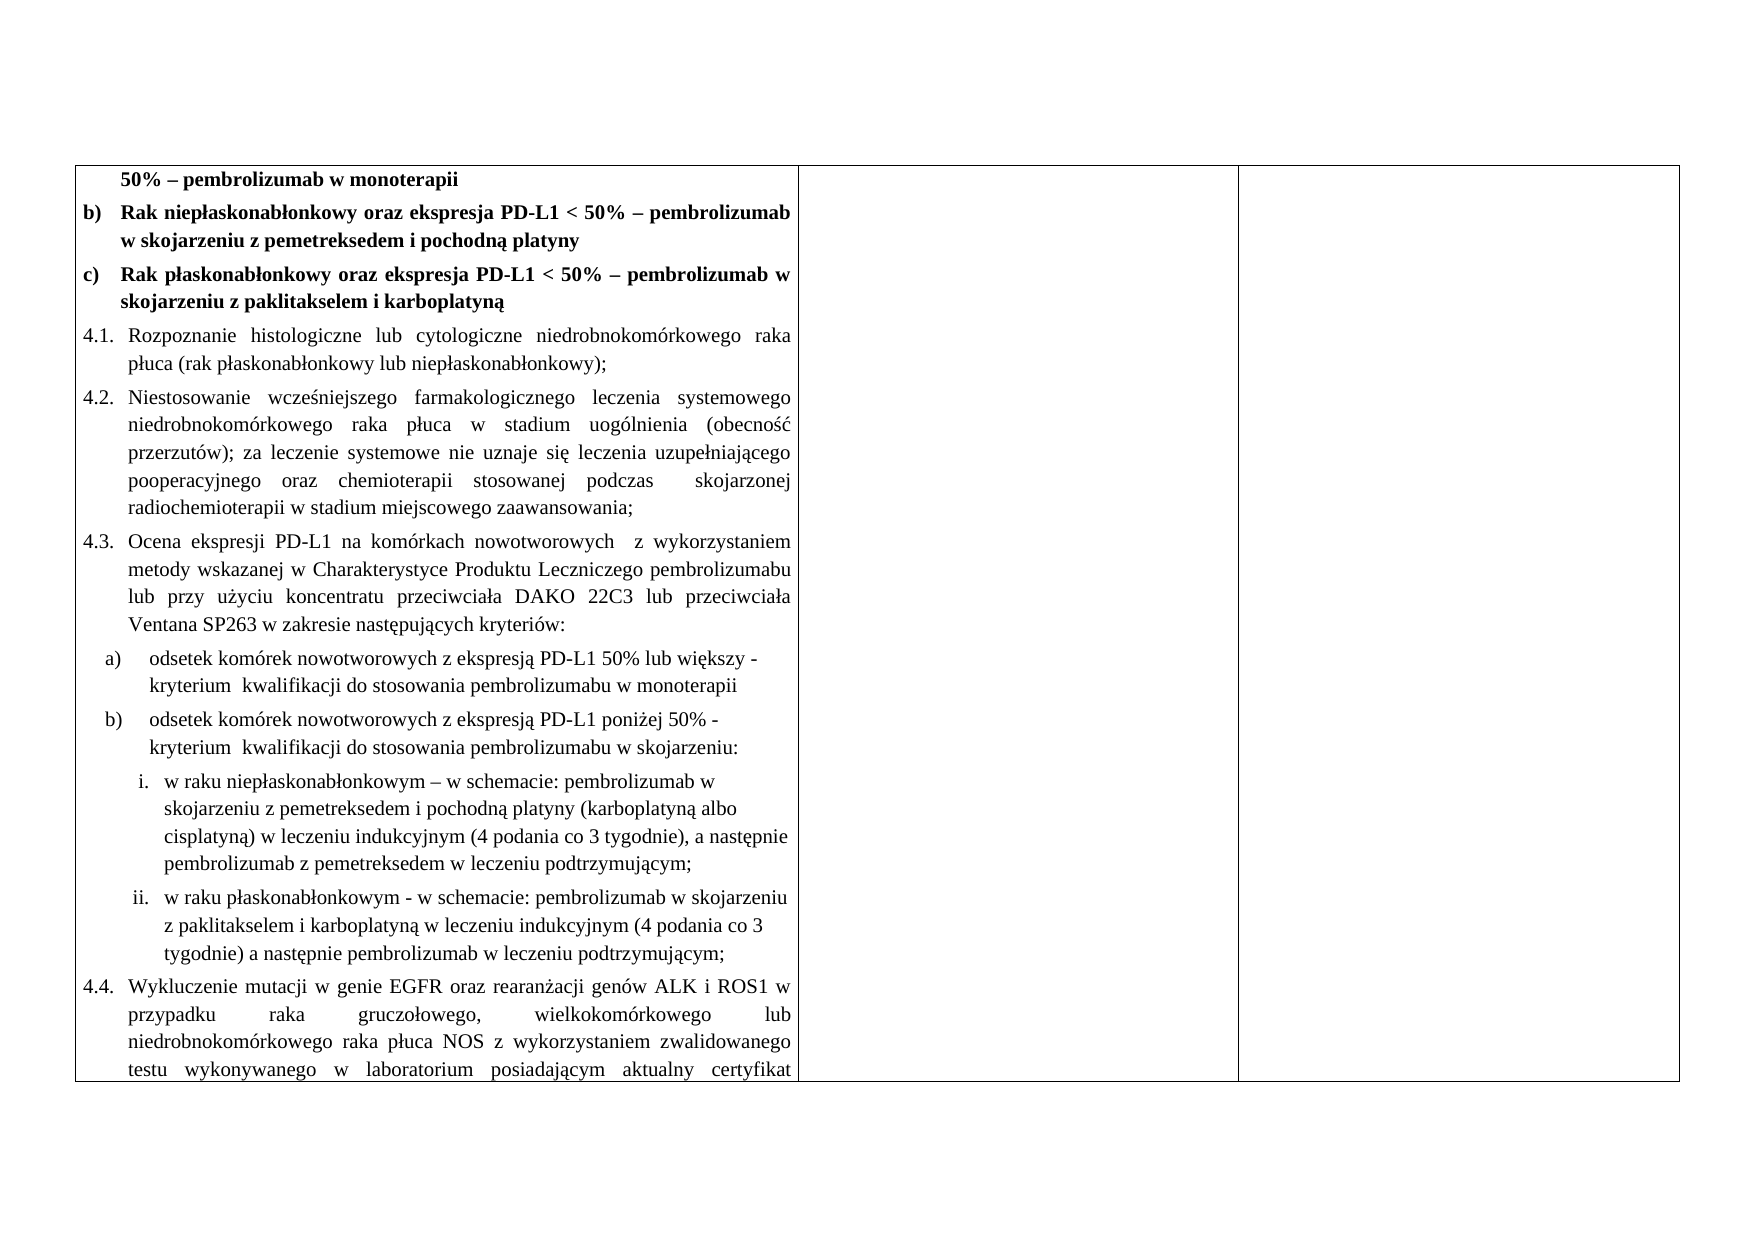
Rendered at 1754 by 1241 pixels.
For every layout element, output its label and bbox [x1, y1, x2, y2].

table_cell [1239, 166, 1679, 1081]
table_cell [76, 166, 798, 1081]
table_cell [799, 166, 1238, 1081]
